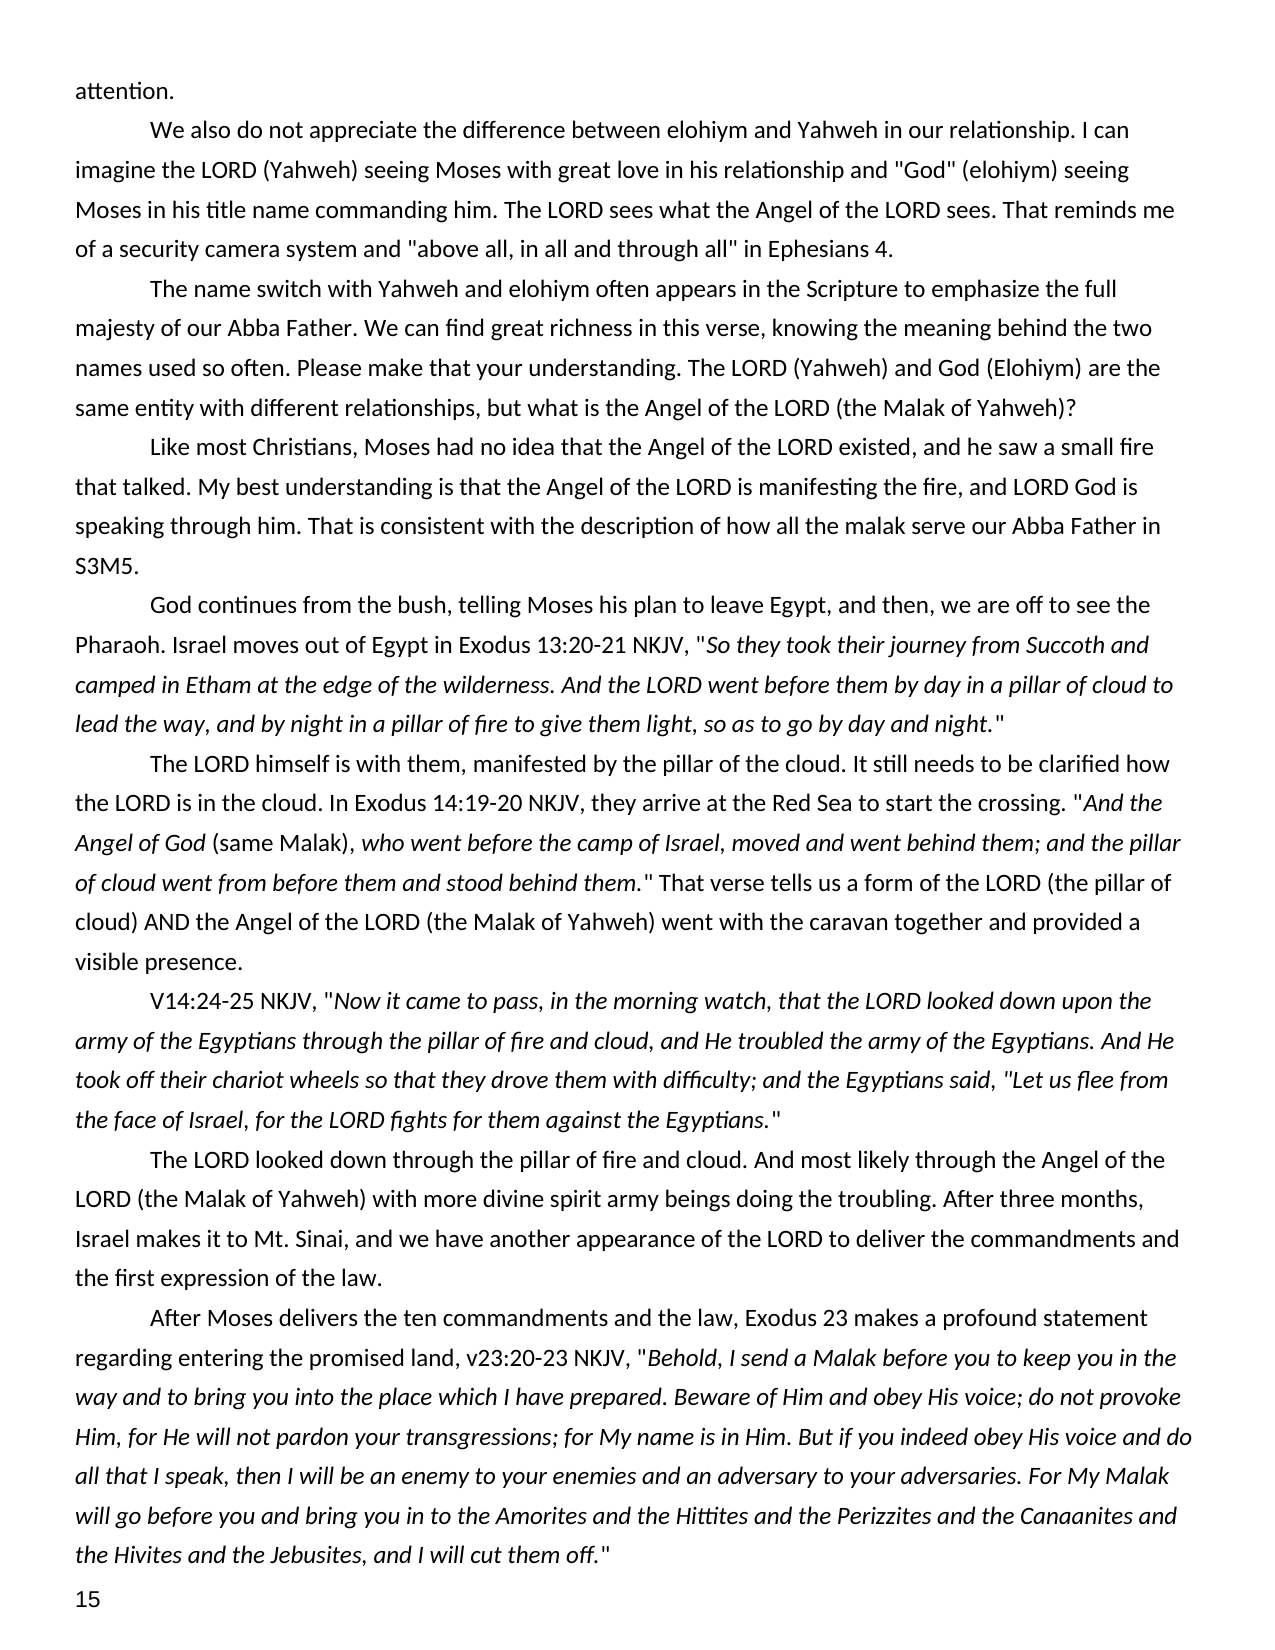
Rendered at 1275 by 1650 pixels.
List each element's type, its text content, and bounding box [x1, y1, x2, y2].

text V14:24-25 NKJV, "Now it came to pass, in the morning watch, that the LORD looked down upon the army of the Egyptians through the pillar of fire and cloud, and He troubled the army of the Egyptians. And He took off their chariot wheels so that they drove them with difficulty; and the Egyptians said, "Let us flee from the face of Israel, for the LORD fights for them against the Egyptians." [75, 985, 1200, 1135]
text The LORD looked down through the pillar of fire and cloud. And most likely through the Angel of the LORD (the Malak of Yahweh) with more divine spirit army beings doing the troubling. After three months, Israel makes it to Mt. Sinai, and we have another appearance of the LORD to deliver the commandments and the first expression of the law. [75, 1144, 1200, 1293]
text God continues from the bush, telling Moses his plan to leave Egypt, and then, we are off to see the Pharaoh. Israel moves out of Egypt in Exodus 13:20-21 NKJV, "So they took their journey from Succoth and camped in Etham at the edge of the wilderness. And the LORD went before them by day in a pillar of cloud to lead the way, and by night in a pillar of fire to give them light, so as to go by day and night." [75, 589, 1200, 739]
text Like most Christians, Moses had no idea that the Angel of the LORD existed, and he saw a small fire that talked. My best understanding is that the Angel of the LORD is manifesting the fire, and LORD God is speaking through him. That is consistent with the description of how all the malak serve our Abba Father in S3M5. [75, 431, 1200, 581]
text We also do not appreciate the difference between elohiym and Yahweh in our relationship. I can imagine the LORD (Yahweh) seeing Moses with great love in his relationship and "God" (elohiym) seeing Moses in his title name commanding him. The LORD sees what the Angel of the LORD sees. That reminds me of a security camera system and "above all, in all and through all" in Ephesians 4. [75, 114, 1200, 264]
text After Moses delivers the ten commandments and the law, Exodus 23 makes a profound statement regarding entering the promised land, v23:20-23 NKJV, "Behold, I send a Malak before you to keep you in the way and to bring you into the place which I have prepared. Beware of Him and obey His voice; do not provoke Him, for He will not pardon your transgressions; for My name is in Him. But if you indeed obey His voice and do all that I speak, then I will be an enemy to your enemies and an adversary to your adversaries. For My Malak will go before you and bring you in to the Amorites and the Hittites and the Perizzites and the Canaanites and the Hivites and the Jebusites, and I will cut them off." [75, 1302, 1200, 1570]
text The LORD himself is with them, manifested by the pillar of the cloud. It still needs to be clarified how the LORD is in the cloud. In Exodus 14:19-20 NKJV, they arrive at the Red Sea to start the crossing. "And the Angel of God (same Malak), who went before the camp of Israel, moved and went behind them; and the pillar of cloud went from before them and stood behind them." That verse tells us a form of the LORD (the pillar of cloud) AND the Angel of the LORD (the Malak of Yahweh) went with the caravan together and provided a visible presence. [75, 748, 1200, 976]
text The name switch with Yahweh and elohiym often appears in the Scripture to emphasize the full majesty of our Abba Father. We can find great richness in this verse, knowing the meaning behind the two names used so often. Please make that your understanding. The LORD (Yahweh) and God (Elohiym) are the same entity with different relationships, but what is the Angel of the LORD (the Malak of Yahweh)? [75, 273, 1200, 422]
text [75, 75, 1200, 106]
